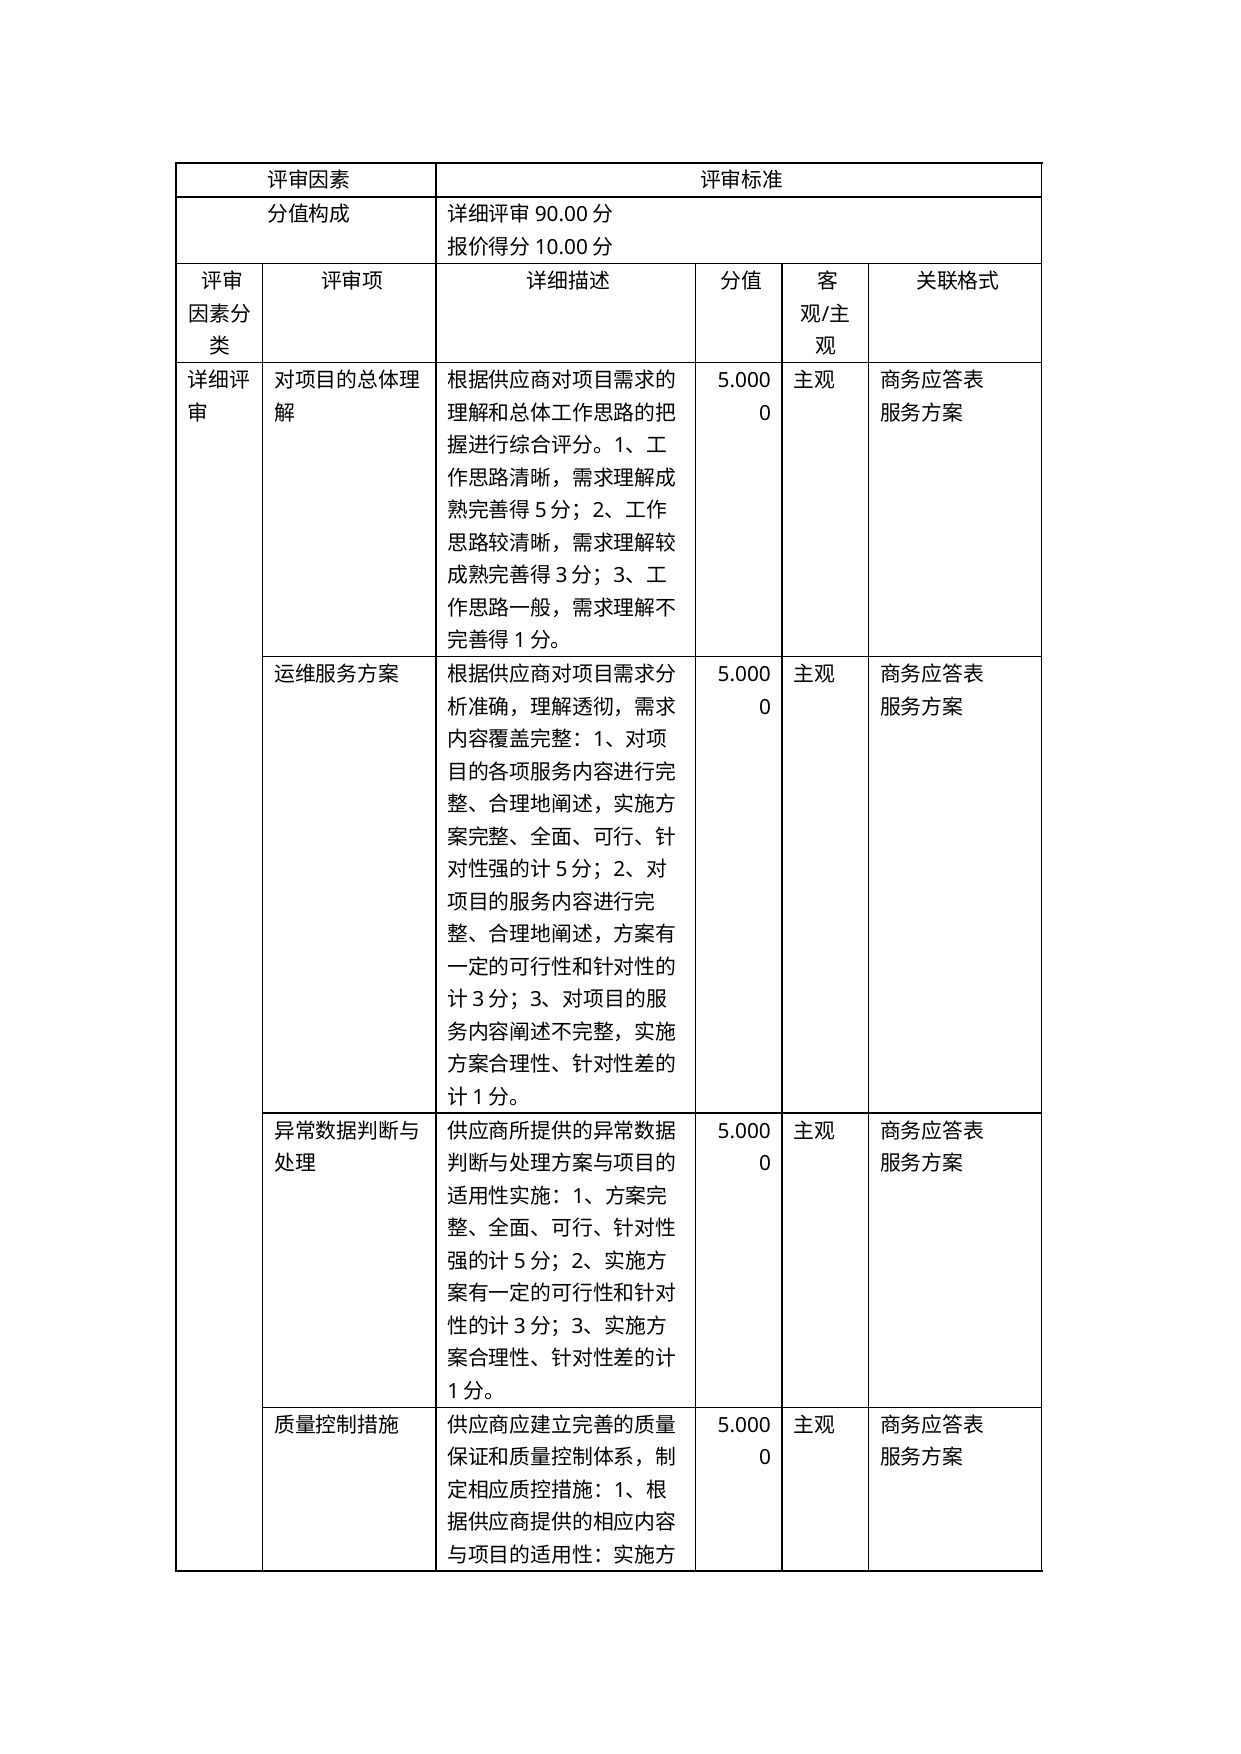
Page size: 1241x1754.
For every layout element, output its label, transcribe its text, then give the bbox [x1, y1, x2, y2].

table_cell 运维服务方案 [263, 657, 435, 1112]
table_cell 商务应答表 服务方案 [869, 363, 1041, 656]
table_cell 主观 [783, 1114, 868, 1406]
table_cell 5.0000 [696, 1408, 781, 1570]
table_cell 主观 [783, 657, 868, 1112]
table_cell 根据供应商对项目需求分析准确，理解透彻，需求内容覆盖完整：1、对项目的各项服务内容进行完整、合理地阐述，实施方案完整、全面、可行、针对性强的计5分；2、对项目的服务内容进行完整、合理地阐述，方案有一定的可行性和针对性的计3分；3、对项目的服务内容阐述不完整，实施方案合理性、针对性差的计1分。 [437, 657, 695, 1112]
table_cell 客观/主观 [783, 264, 868, 362]
table_cell 异常数据判断与处理 [263, 1114, 435, 1406]
table_cell 详细评审90.00分 报价得分10.00分 [437, 198, 1041, 263]
table_cell 关联格式 [869, 264, 1041, 362]
table_cell 评审项 [263, 264, 435, 362]
table_cell 商务应答表 服务方案 [869, 1114, 1041, 1406]
table_cell 详细描述 [437, 264, 695, 362]
table_cell 商务应答表 服务方案 [869, 1408, 1041, 1570]
table_cell 主观 [783, 363, 868, 656]
table_cell 根据供应商对项目需求的理解和总体工作思路的把握进行综合评分。1、工作思路清晰，需求理解成熟完善得5分；2、工作思路较清晰，需求理解较成熟完善得3分；3、工作思路一般，需求理解不完善得1分。 [437, 363, 695, 656]
table_cell 分值 [696, 264, 781, 362]
table_cell 质量控制措施 [263, 1408, 435, 1570]
table_cell 5.0000 [696, 657, 781, 1112]
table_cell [437, 1408, 695, 1570]
table_cell 5.0000 [696, 1114, 781, 1406]
table_cell 详细评审 [177, 363, 262, 1570]
table_cell 评审因素分类 [177, 264, 262, 362]
table_cell 对项目的总体理解 [263, 363, 435, 656]
table_header 评审标准 [437, 164, 1041, 196]
table_cell 供应商所提供的异常数据判断与处理方案与项目的适用性实施：1、方案完整、全面、可行、针对性强的计5分；2、实施方案有一定的可行性和针对性的计3分；3、实施方案合理性、针对性差的计1分。 [437, 1114, 695, 1406]
table_cell 分值构成 [177, 198, 435, 263]
table_cell 5.0000 [696, 363, 781, 656]
table_cell 主观 [783, 1408, 868, 1570]
table_header 评审因素 [177, 164, 435, 196]
table_cell 商务应答表 服务方案 [869, 657, 1041, 1112]
